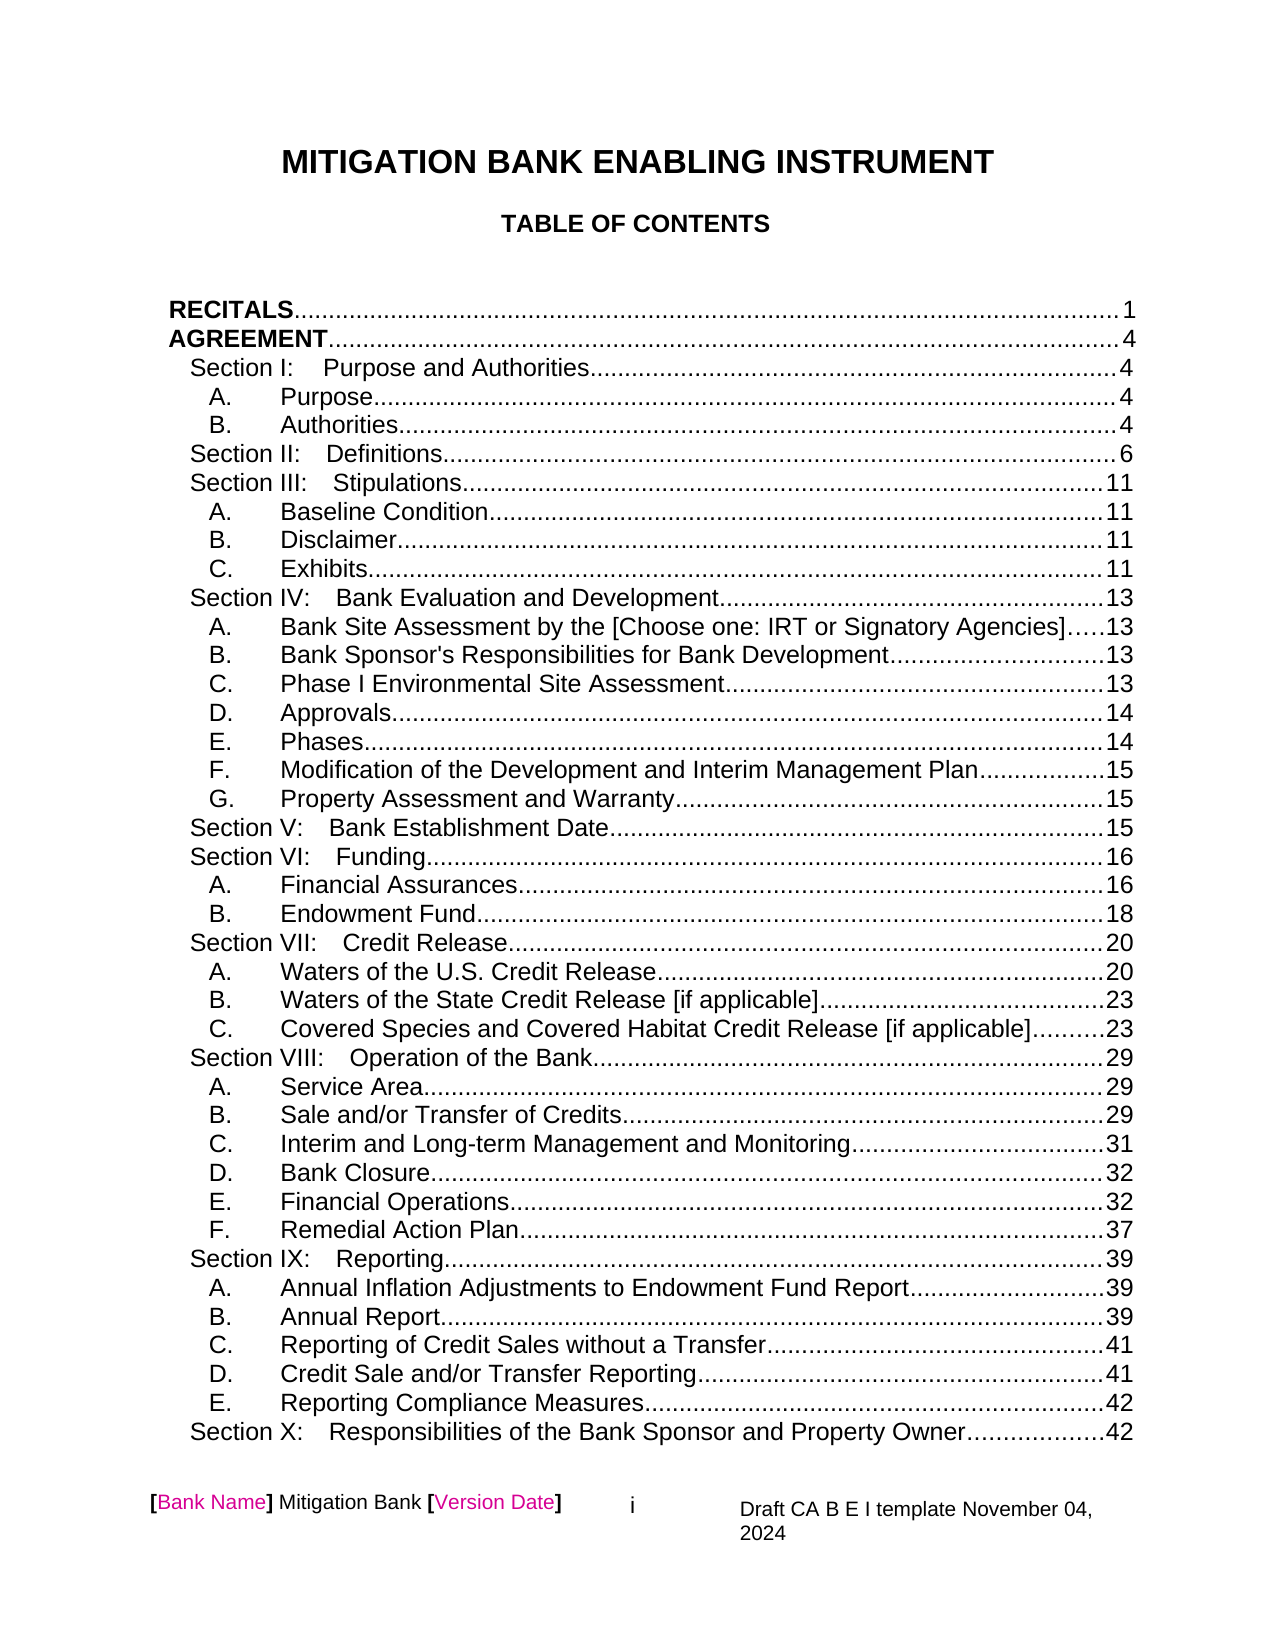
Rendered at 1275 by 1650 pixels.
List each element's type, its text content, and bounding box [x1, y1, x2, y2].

text E. Financial Operations 32 [208, 1187, 1133, 1216]
text Section IV: Bank Evaluation and Development 13 [189, 583, 1137, 612]
text B. Sale and/or Transfer of Credits 29 [208, 1101, 1133, 1129]
text B. Annual Report 39 [208, 1302, 1133, 1331]
text Section V: Bank Establishment Date 15 [189, 813, 1137, 842]
subtitle MITIGATION BANK ENABLING INSTRUMENT [156, 142, 1119, 180]
text Section IX: Reporting 39 [189, 1244, 1137, 1273]
subtitle TABLE OF CONTENTS [138, 209, 1133, 238]
text Section VIII: Operation of the Bank 29 [189, 1043, 1137, 1072]
text Section VII: Credit Release 20 [189, 928, 1137, 957]
text G. Property Assessment and Warranty 15 [208, 784, 1133, 813]
text B. Bank Sponsor's Responsibilities for Bank Development 13 [208, 641, 1133, 669]
text E. Reporting Compliance Measures 42 [208, 1388, 1133, 1417]
text A. Financial Assurances 16 [208, 871, 1133, 899]
text B. Disclaimer 11 [208, 526, 1133, 554]
text A. Waters of the U.S. Credit Release 20 [208, 957, 1133, 986]
text A. Bank Site Assessment by the [Choose one: IRT or Signatory Agencies] 13 [208, 612, 1133, 641]
text RECITALS 1 [169, 296, 1137, 324]
text B. Waters of the State Credit Release [if applicable] 23 [208, 986, 1133, 1014]
text D. Approvals 14 [208, 698, 1133, 727]
text A. Service Area 29 [208, 1072, 1133, 1101]
text Section III: Stipulations 11 [189, 468, 1137, 497]
text Section VI: Funding 16 [189, 842, 1137, 871]
text C. Exhibits 11 [208, 554, 1133, 583]
text A. Annual Inflation Adjustments to Endowment Fund Report 39 [208, 1273, 1133, 1302]
text A. Purpose 4 [208, 382, 1133, 411]
text Section II: Definitions 6 [189, 439, 1137, 468]
text C. Reporting of Credit Sales without a Transfer 41 [208, 1331, 1133, 1359]
text B. Authorities 4 [208, 411, 1133, 439]
text E. Phases 14 [208, 727, 1133, 756]
text D. Credit Sale and/or Transfer Reporting 41 [208, 1359, 1133, 1388]
text C. Covered Species and Covered Habitat Credit Release [if applicable] 23 [208, 1014, 1133, 1043]
text A. Baseline Condition 11 [208, 497, 1133, 526]
text D. Bank Closure 32 [208, 1158, 1133, 1187]
text AGREEMENT 4 [168, 324, 1137, 353]
text Section I: Purpose and Authorities 4 [189, 353, 1137, 382]
text B. Endowment Fund 18 [208, 899, 1133, 928]
text C. Interim and Long-term Management and Monitoring 31 [208, 1129, 1133, 1158]
text F. Modification of the Development and Interim Management Plan 15 [208, 756, 1133, 784]
text Section X: Responsibilities of the Bank Sponsor and Property Owner 42 [189, 1417, 1137, 1446]
text C. Phase I Environmental Site Assessment 13 [208, 669, 1133, 698]
text F. Remedial Action Plan 37 [208, 1216, 1133, 1244]
